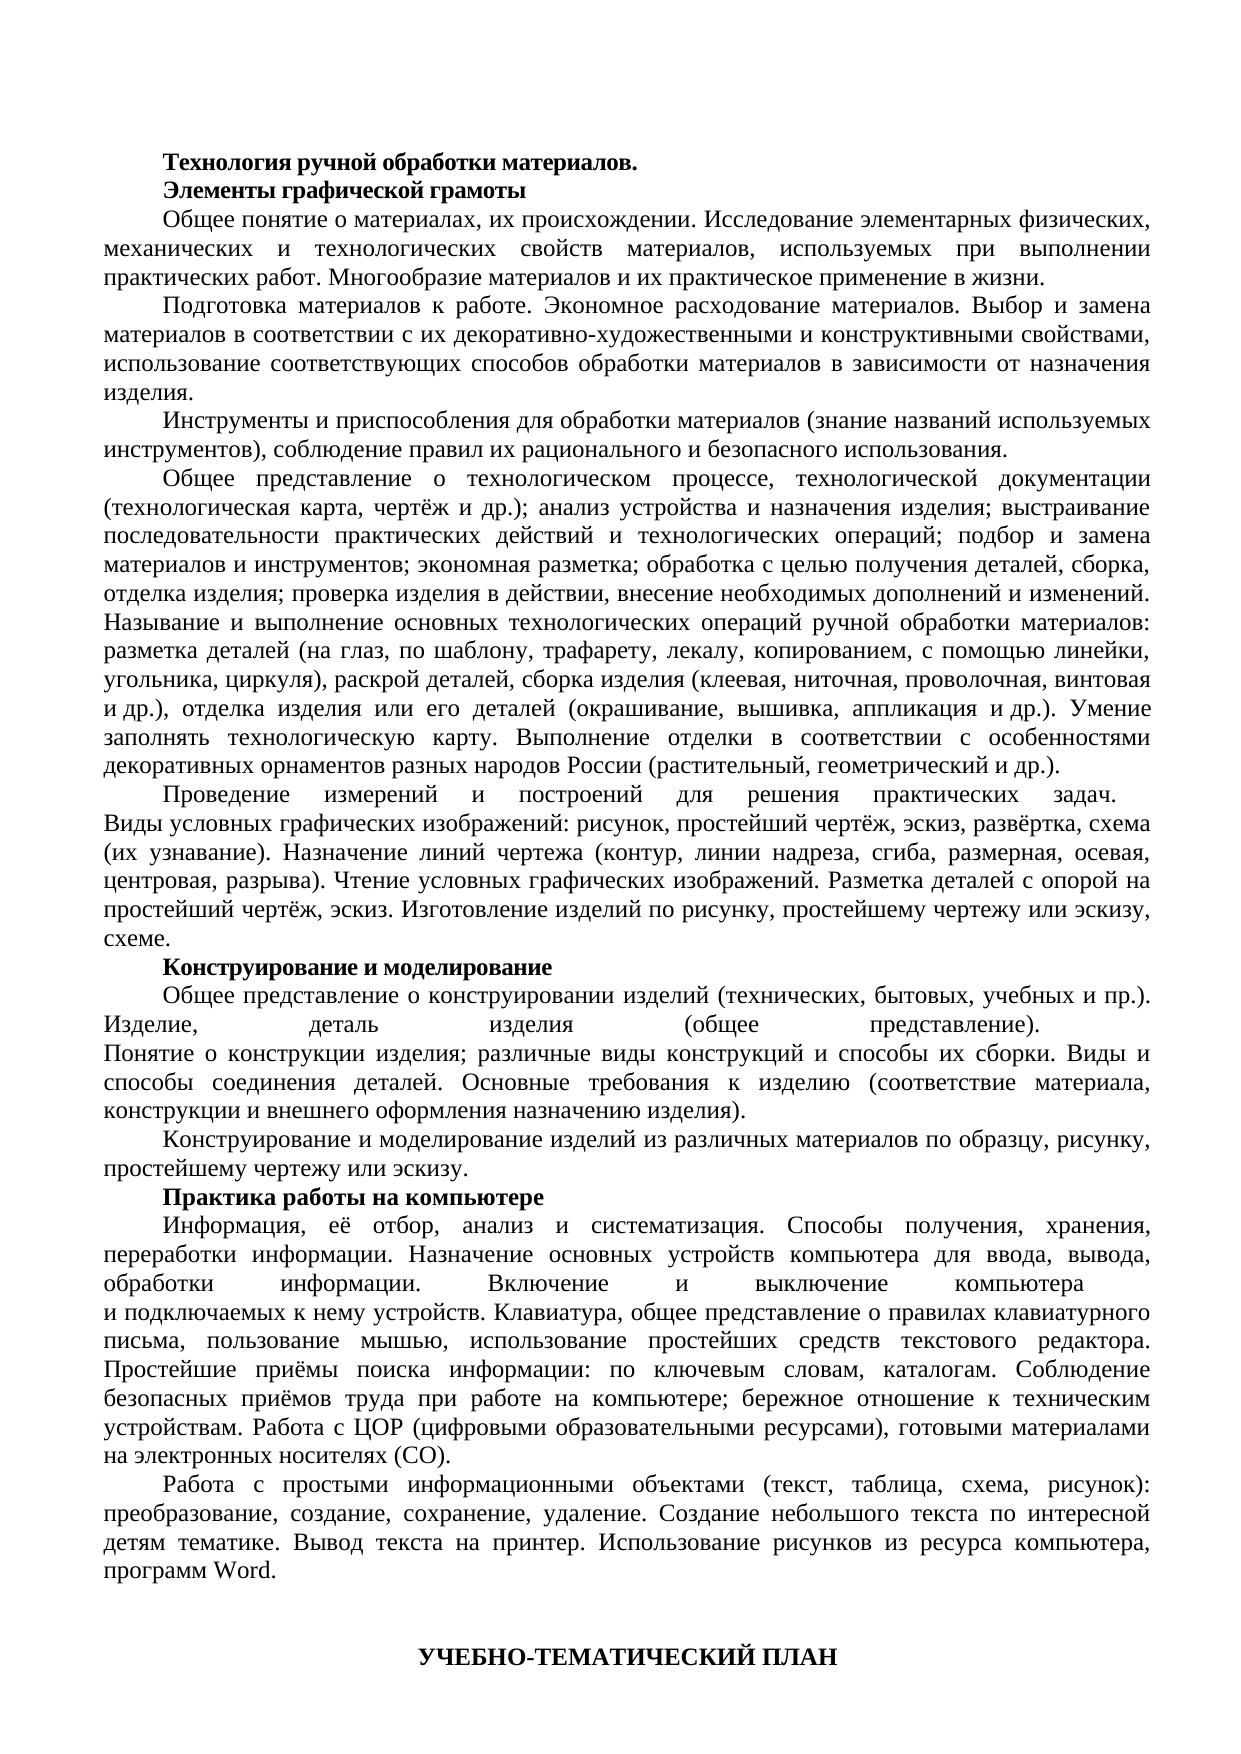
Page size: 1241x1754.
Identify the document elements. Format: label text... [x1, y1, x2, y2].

text Инструменты и приспособления для обработки материалов (знание названий используемых инструментов), соблюдение правил их рационального и безопасного использования. [103, 406, 1152, 463]
text Проведение измерений и построений для решения практических задач. Виды условных графических изображений: рисунок, простейший чертёж, эскиз, развёртка, схема (их узнавание). Назначение линий чертежа (контур, линии надреза, сгиба, размерная, осевая, центровая, разрыва). Чтение условных графических изображений. Разметка деталей с опорой на простейший чертёж, эскиз. Изготовление изделий по рисунку, простейшему чертежу или эскизу, схеме. [103, 779, 1152, 952]
text Общее представление о технологическом процессе, технологической документации (технологическая карта, чертёж и др.); анализ устройства и назначения изделия; выстраивание последовательности практических действий и технологических операций; подбор и замена материалов и инструментов; экономная разметка; обработка с целью получения деталей, сборка, отделка изделия; проверка изделия в действии, внесение необходимых дополнений и изменений. Называние и выполнение основных технологических операций ручной обработки материалов: разметка деталей (на глаз, по шаблону, трафарету, лекалу, копированием, с помощью линейки, угольника, циркуля), раскрой деталей, сборка изделия (клеевая, ниточная, проволочная, винтовая и др.), отделка изделия или его деталей (окрашивание, вышивка, аппликация и др.). Умение заполнять технологическую карту. Выполнение отделки в соответствии с особенностями декоративных орнаментов разных народов России (растительный, геометрический и др.). [103, 463, 1152, 779]
text Технология ручной обработки материалов. [103, 147, 1152, 176]
text Практика работы на компьютере [103, 1182, 1152, 1211]
text Подготовка материалов к работе. Экономное расходование материалов. Выбор и замена материалов в соответствии с их декоративно-художественными и конструктивными свойствами, использование соответствующих способов обработки материалов в зависимости от назначения изделия. [103, 291, 1152, 406]
text УЧЕБНО-ТЕМАТИЧЕСКИЙ ПЛАН [103, 1642, 1152, 1671]
text Информация, её отбор, анализ и систематизация. Способы получения, хранения, переработки информации. Назначение основных устройств компьютера для ввода, вывода, обработки информации. Включение и выключение компьютера и подключаемых к нему устройств. Клавиатура, общее представление о правилах клавиатурного письма, пользование мышью, использование простейших средств текстового редактора. Простейшие приёмы поиска информации: по ключевым словам, каталогам. Соблюдение безопасных приёмов труда при работе на компьютере; бережное отношение к техническим устройствам. Работа с ЦОР (цифровыми образовательными ресурсами), готовыми материалами на электронных носителях (СО). [103, 1211, 1152, 1469]
text Конструирование и моделирование [103, 952, 1152, 981]
text Элементы графической грамоты [103, 176, 1152, 204]
text Конструирование и моделирование изделий из различных материалов по образцу, рисунку, простейшему чертежу или эскизу. [103, 1124, 1152, 1182]
text Общее понятие о материалах, их происхождении. Исследование элементарных физических, механических и технологических свойств материалов, используемых при выполнении практических работ. Многообразие материалов и их практическое применение в жизни. [103, 204, 1152, 291]
text Общее представление о конструировании изделий (технических, бытовых, учебных и пр.). Изделие, деталь изделия (общее представление). Понятие о конструкции изделия; различные виды конструкций и способы их сборки. Виды и способы соединения деталей. Основные требования к изделию (соответствие материала, конструкции и внешнего оформления назначению изделия). [103, 981, 1152, 1124]
text Работа с простыми информационными объектами (текст, таблица, схема, рисунок): преобразование, создание, сохранение, удаление. Создание небольшого текста по интересной детям тематике. Вывод текста на принтер. Использование рисунков из ресурса компьютера, программ Word. [103, 1469, 1152, 1584]
